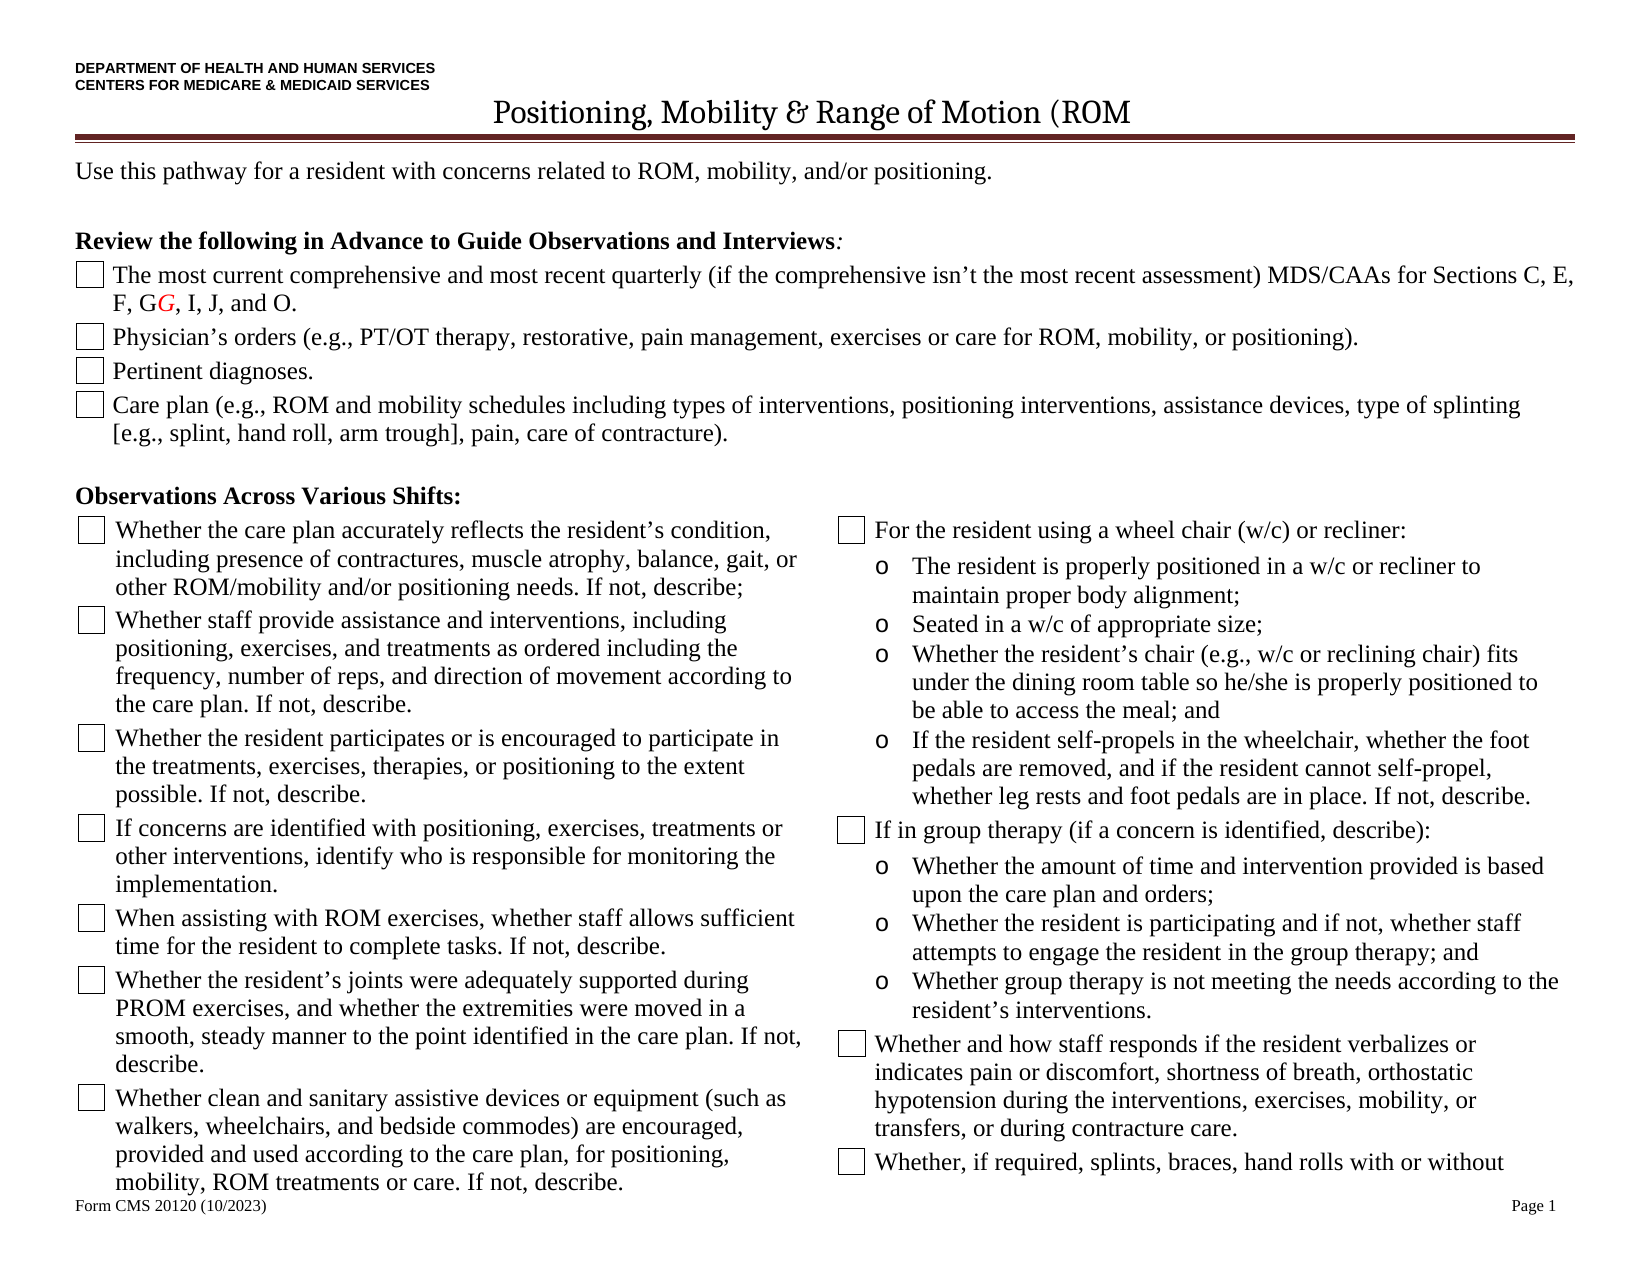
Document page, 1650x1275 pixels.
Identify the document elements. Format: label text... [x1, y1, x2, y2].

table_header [66, 510, 825, 1196]
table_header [825, 510, 1575, 1196]
text Pertinent diagnoses. [75, 357, 1575, 385]
text Observations Across Various Shifts: [75, 482, 1575, 510]
text Care plan (e.g., ROM and mobility schedules including types of interventions, positioning interventions, assistance devices, type of splinting [e.g., splint, hand roll, arm trough], pain, care of contracture). [75, 391, 1575, 447]
text Use this pathway for a resident with concerns related to ROM, mobility, and/or positioning. [75, 156, 1575, 184]
text Review the following in Advance to Guide Observations and Interviews: [75, 226, 1575, 254]
text The most current comprehensive and most recent quarterly (if the comprehensive isn’t the most recent assessment) MDS/CAAs for Sections C, E, F, GG, I, J, and O. [75, 261, 1575, 317]
text Physician’s orders (e.g., PT/OT therapy, restorative, pain management, exercises or care for ROM, mobility, or positioning). [75, 323, 1575, 351]
